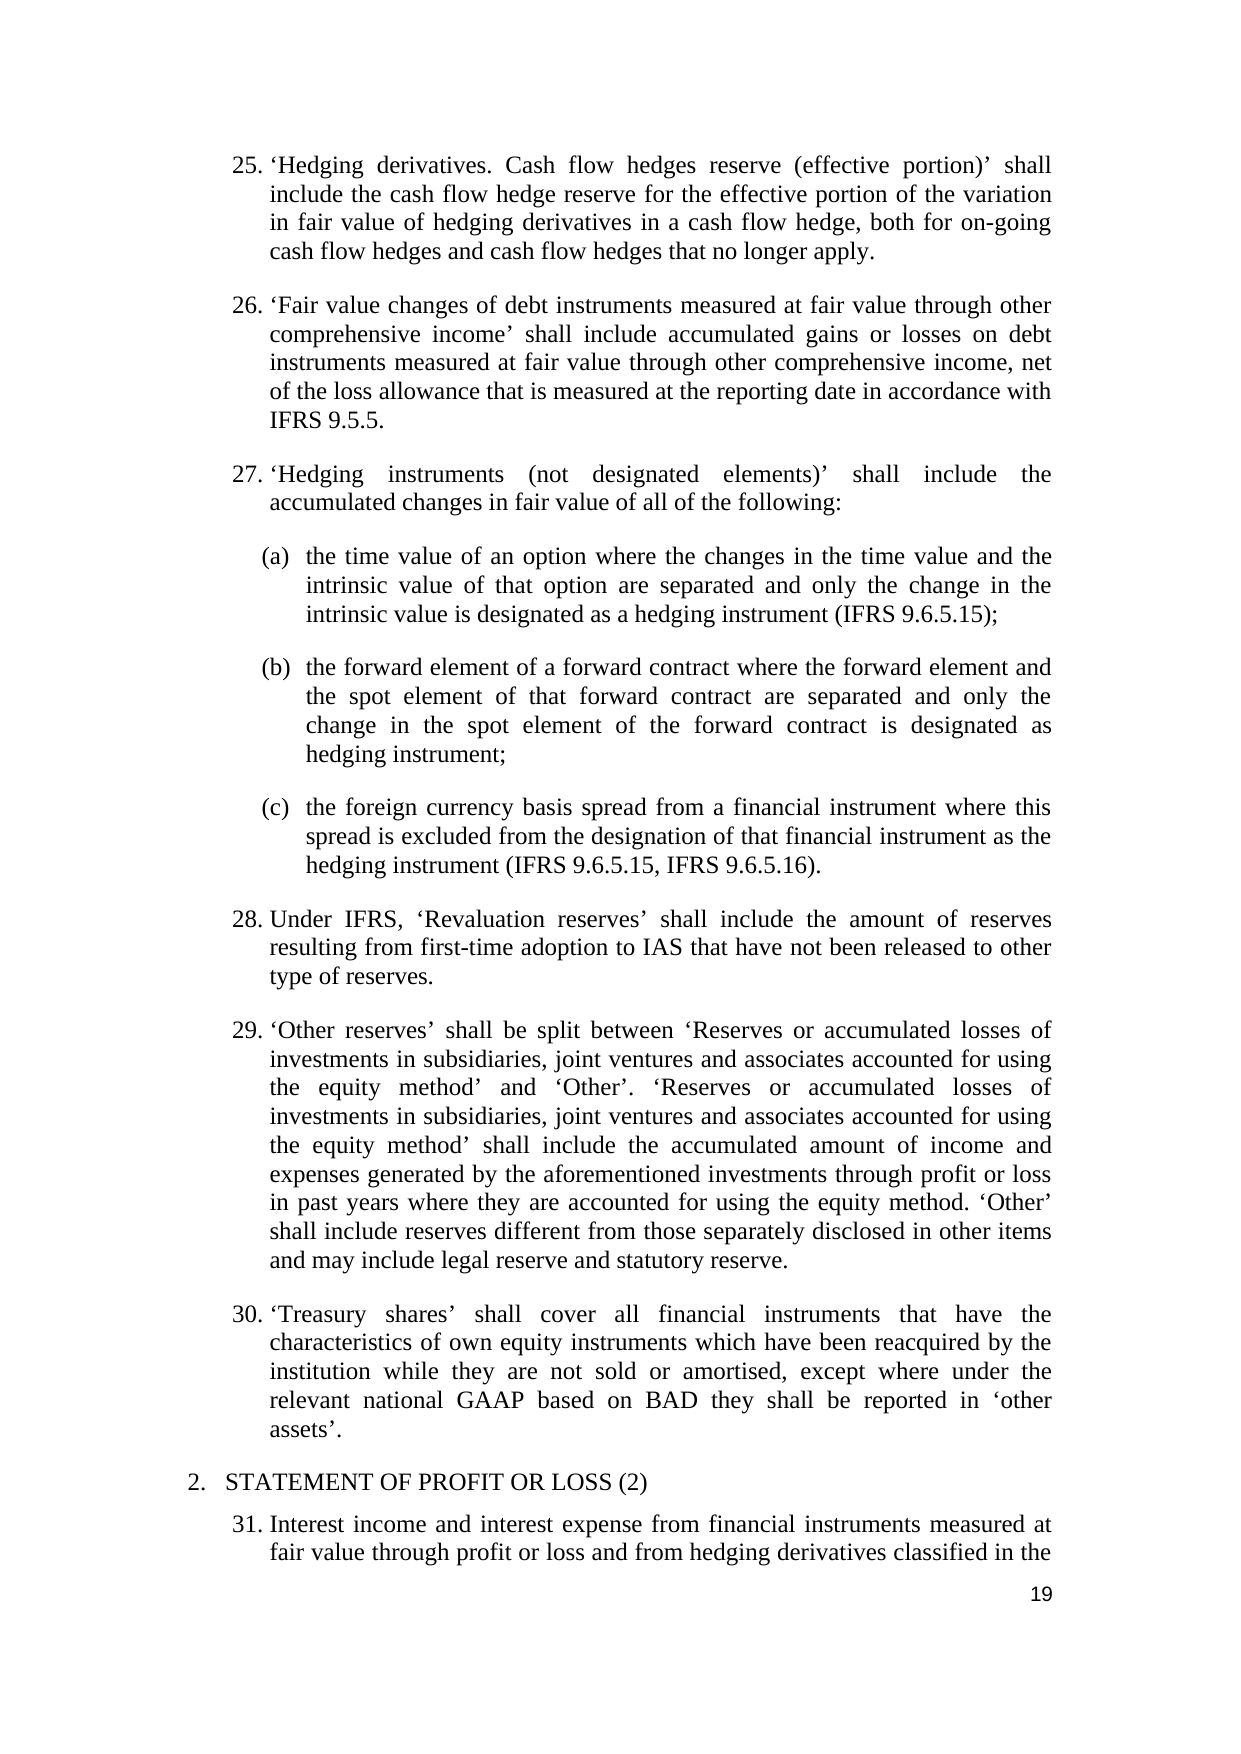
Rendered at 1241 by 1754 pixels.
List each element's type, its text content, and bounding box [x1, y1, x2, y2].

text ‘Treasury shares’ shall cover all financial instruments that have the characteristics of own equity instruments which have been reacquired by the institution while they are not sold or amortised, except where under the relevant national GAAP based on BAD they shall be reported in ‘other assets’. [232, 1299, 1053, 1442]
subtitle Statement of profit or loss (2) [187, 1467, 1053, 1496]
text ‘Fair value changes of debt instruments measured at fair value through other comprehensive income’ shall include accumulated gains or losses on debt instruments measured at fair value through other comprehensive income, net of the loss allowance that is measured at the reporting date in accordance with IFRS 9.5.5. [232, 290, 1053, 434]
text ‘Hedging instruments (not designated elements)’ shall include the accumulated changes in fair value of all of the following: [232, 459, 1053, 516]
list the foreign currency basis spread from a financial instrument where this spread is excluded from the designation of that financial instrument as the hedging instrument (IFRS 9.6.5.15, IFRS 9.6.5.16). [261, 792, 1053, 879]
list the time value of an option where the changes in the time value and the intrinsic value of that option are separated and only the change in the intrinsic value is designated as a hedging instrument (IFRS 9.6.5.15); [261, 541, 1053, 627]
text ‘Hedging derivatives. Cash flow hedges reserve (effective portion)’ shall include the cash flow hedge reserve for the effective portion of the variation in fair value of hedging derivatives in a cash flow hedge, both for on-going cash flow hedges and cash flow hedges that no longer apply. [232, 150, 1053, 265]
text ‘Other reserves’ shall be split between ‘Reserves or accumulated losses of investments in subsidiaries, joint ventures and associates accounted for using the equity method’ and ‘Other’. ‘Reserves or accumulated losses of investments in subsidiaries, joint ventures and associates accounted for using the equity method’ shall include the accumulated amount of income and expenses generated by the aforementioned investments through profit or loss in past years where they are accounted for using the equity method. ‘Other’ shall include reserves different from those separately disclosed in other items and may include legal reserve and statutory reserve. [232, 1015, 1053, 1274]
text Under IFRS, ‘Revaluation reserves’ shall include the amount of reserves resulting from first-time adoption to IAS that have not been released to other type of reserves. [232, 904, 1053, 990]
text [232, 1509, 1053, 1566]
list the forward element of a forward contract where the forward element and the spot element of that forward contract are separated and only the change in the spot element of the forward contract is designated as hedging instrument; [261, 652, 1053, 767]
